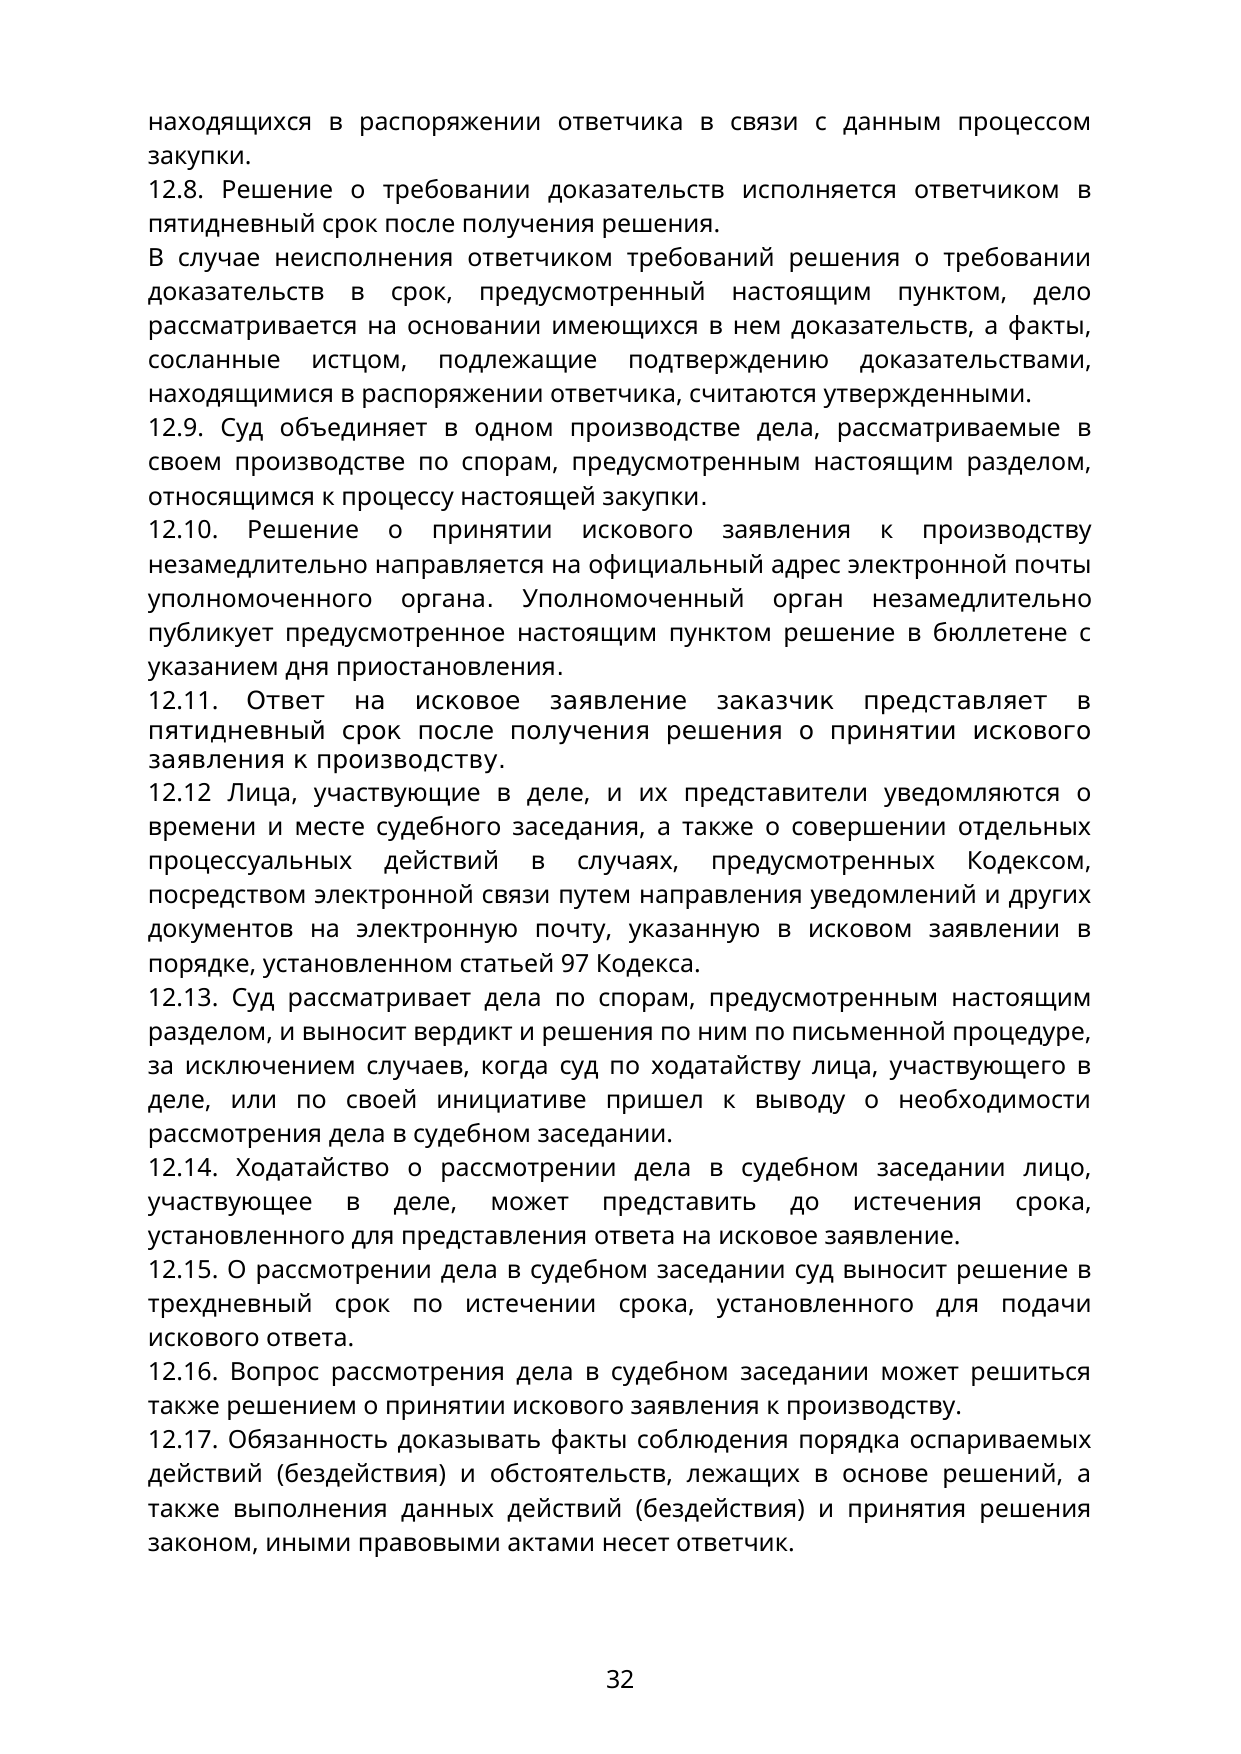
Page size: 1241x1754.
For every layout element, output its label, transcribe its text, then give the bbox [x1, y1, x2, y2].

text 12.14. Ходатайство о рассмотрении дела в судебном заседании лицо, участвующее в деле, может представить до истечения срока, установленного для представления ответа на исковое заявление. [148, 1149, 1092, 1252]
text 12.8. Решение о требовании доказательств исполняется ответчиком в пятидневный срок после получения решения. [148, 172, 1092, 240]
text 12.17. Обязанность доказывать факты соблюдения порядка оспариваемых действий (бездействия) и обстоятельств, лежащих в основе решений, а также выполнения данных действий (бездействия) и принятия решения законом, иными правовыми актами несет ответчик. [148, 1422, 1092, 1558]
text 12.11. Ответ на исковое заявление заказчик представляет в пятидневный срок после получения решения о принятии искового заявления к производству. [148, 682, 1092, 775]
text 12.13. Суд рассматривает дела по спорам, предусмотренным настоящим разделом, и выносит вердикт и решения по ним по письменной процедуре, за исключением случаев, когда суд по ходатайству лица, участвующего в деле, или по своей инициативе пришел к выводу о необходимости рассмотрения дела в судебном заседании. [148, 979, 1092, 1149]
text 12.15. О рассмотрении дела в судебном заседании суд выносит решение в трехдневный срок по истечении срока, установленного для подачи искового ответа. [148, 1252, 1092, 1354]
text 12.16. Вопрос рассмотрения дела в судебном заседании может решиться также решением о принятии искового заявления к производству. [148, 1354, 1092, 1422]
text 12.9. Суд объединяет в одном производстве дела, рассматриваемые в своем производстве по спорам, предусмотренным настоящим разделом, относящимся к процессу настоящей закупки. [148, 410, 1092, 512]
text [148, 103, 1092, 172]
text 12.10. Решение о принятии искового заявления к производству незамедлительно направляется на официальный адрес электронной почты уполномоченного органа. Уполномоченный орган незамедлительно публикует предусмотренное настоящим пунктом решение в бюллетене с указанием дня приостановления. [148, 512, 1092, 682]
text В случае неисполнения ответчиком требований решения о требовании доказательств в срок, предусмотренный настоящим пунктом, дело рассматривается на основании имеющихся в нем доказательств, а факты, сосланные истцом, подлежащие подтверждению доказательствами, находящимися в распоряжении ответчика, считаются утвержденными. [148, 240, 1092, 410]
text 12.12 Лица, участвующие в деле, и их представители уведомляются о времени и месте судебного заседания, а также о совершении отдельных процессуальных действий в случаях, предусмотренных Кодексом, посредством электронной связи путем направления уведомлений и других документов на электронную почту, указанную в исковом заявлении в порядке, установленном статьей 97 Кодекса. [148, 775, 1092, 979]
